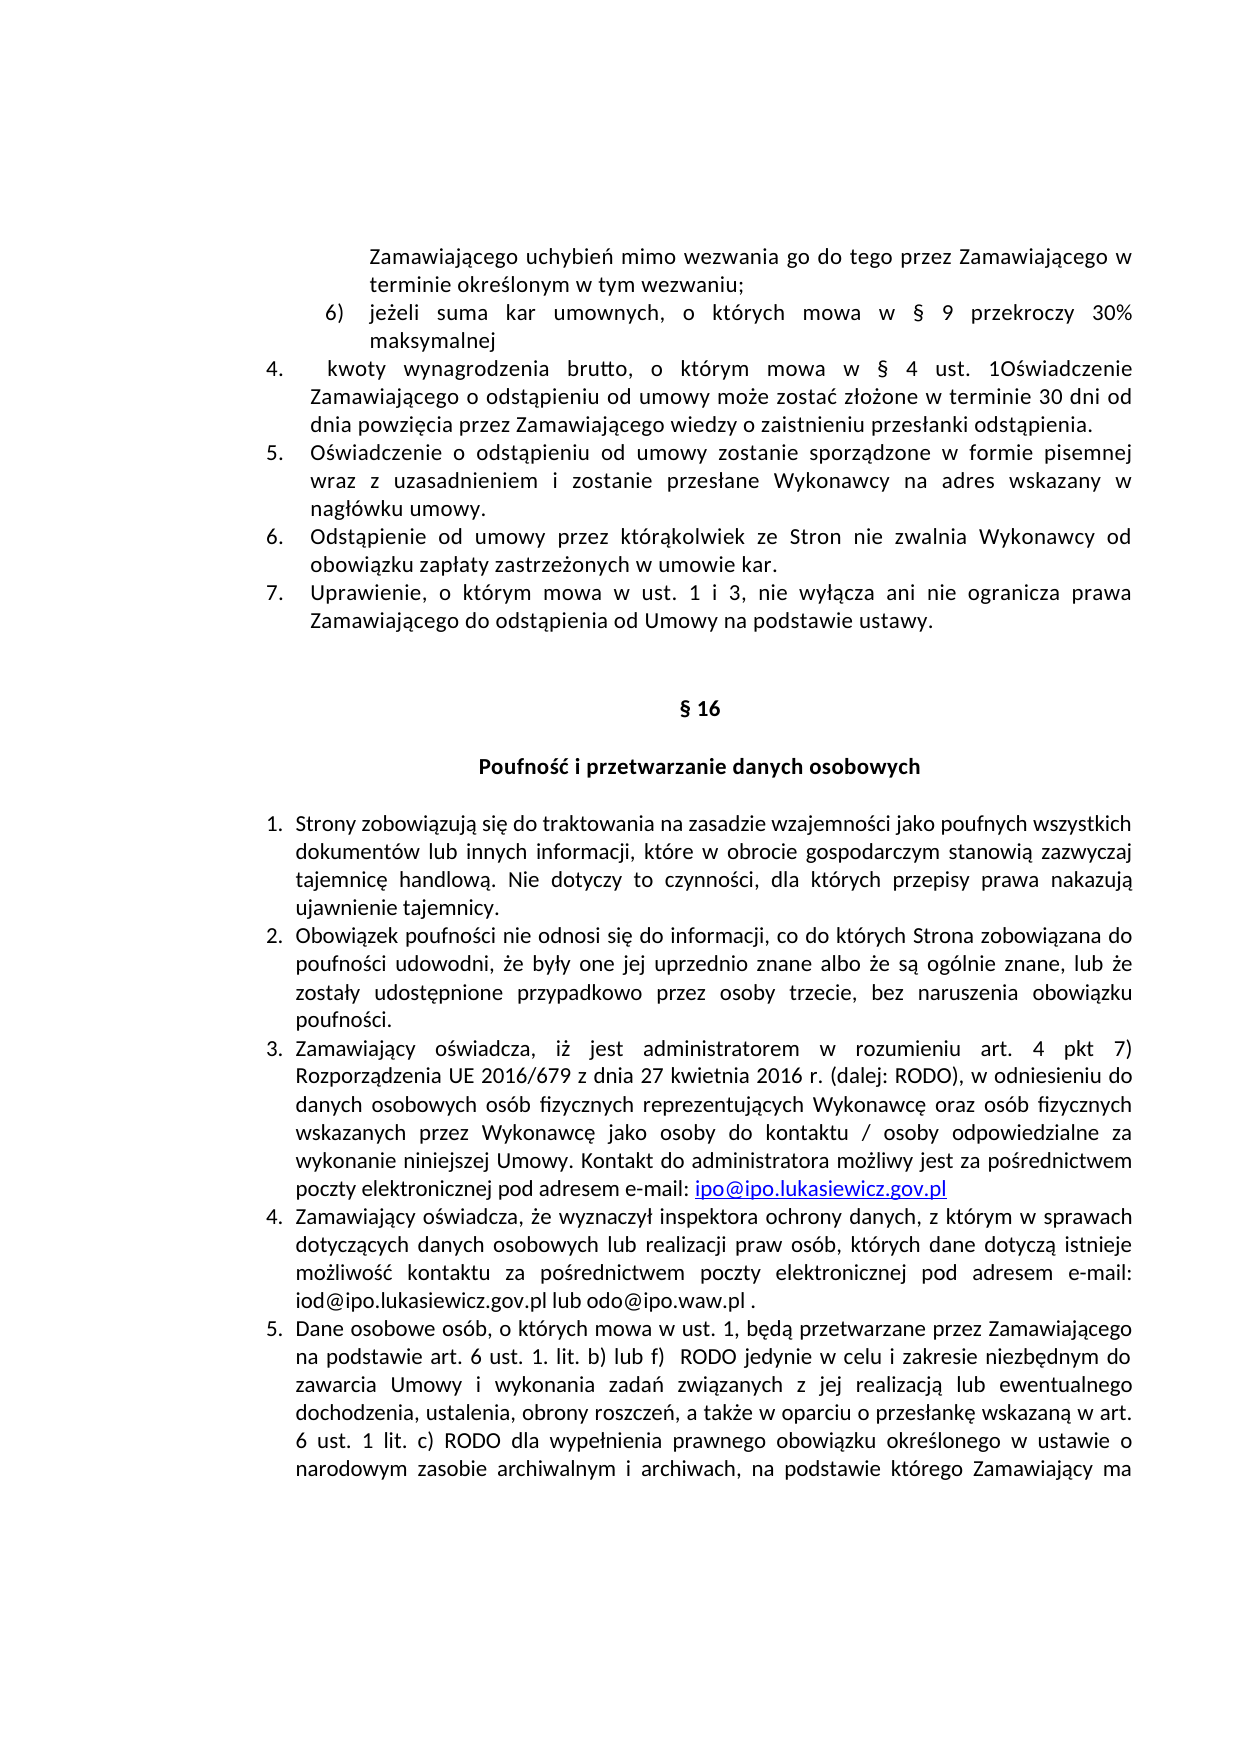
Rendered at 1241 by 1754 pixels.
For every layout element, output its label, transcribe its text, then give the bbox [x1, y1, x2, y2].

text § 16 [266, 693, 1134, 722]
text Poufność i przetwarzanie danych osobowych [266, 751, 1134, 780]
list jeżeli suma kar umownych, o których mowa w § 9 przekroczy 30% maksymalnej [325, 298, 1134, 354]
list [325, 242, 1134, 298]
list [266, 1314, 1134, 1482]
list Oświadczenie o odstąpieniu od umowy zostanie sporządzone w formie pisemnej wraz z uzasadnieniem i zostanie przesłane Wykonawcy na adres wskazany w nagłówku umowy. [266, 438, 1134, 522]
list Zamawiający oświadcza, iż jest administratorem w rozumieniu art. 4 pkt 7) Rozporządzenia UE 2016/679 z dnia 27 kwietnia 2016 r. (dalej: RODO), w odniesieniu do danych osobowych osób fizycznych reprezentujących Wykonawcę oraz osób fizycznych wskazanych przez Wykonawcę jako osoby do kontaktu / osoby odpowiedzialne za wykonanie niniejszej Umowy. Kontakt do administratora możliwy jest za pośrednictwem poczty elektronicznej pod adresem e-mail: ipo@ipo.lukasiewicz.gov.pl [266, 1034, 1134, 1202]
list Obowiązek poufności nie odnosi się do informacji, co do których Strona zobowiązana do poufności udowodni, że były one jej uprzednio znane albo że są ogólnie znane, lub że zostały udostępnione przypadkowo przez osoby trzecie, bez naruszenia obowiązku poufności. [266, 922, 1134, 1034]
list Uprawienie, o którym mowa w ust. 1 i 3, nie wyłącza ani nie ogranicza prawa Zamawiającego do odstąpienia od Umowy na podstawie ustawy. [266, 578, 1134, 634]
list Odstąpienie od umowy przez którąkolwiek ze Stron nie zwalnia Wykonawcy od obowiązku zapłaty zastrzeżonych w umowie kar. [266, 522, 1134, 578]
list Strony zobowiązują się do traktowania na zasadzie wzajemności jako poufnych wszystkich dokumentów lub innych informacji, które w obrocie gospodarczym stanowią zazwyczaj tajemnicę handlową. Nie dotyczy to czynności, dla których przepisy prawa nakazują ujawnienie tajemnicy. [266, 809, 1134, 922]
list Zamawiający oświadcza, że wyznaczył inspektora ochrony danych, z którym w sprawach dotyczących danych osobowych lub realizacji praw osób, których dane dotyczą istnieje możliwość kontaktu za pośrednictwem poczty elektronicznej pod adresem e-mail: iod@ipo.lukasiewicz.gov.pl lub odo@ipo.waw.pl . [266, 1202, 1134, 1314]
list kwoty wynagrodzenia brutto, o którym mowa w § 4 ust. 1Oświadczenie Zamawiającego o odstąpieniu od umowy może zostać złożone w terminie 30 dni od dnia powzięcia przez Zamawiającego wiedzy o zaistnieniu przesłanki odstąpienia. [266, 354, 1134, 438]
